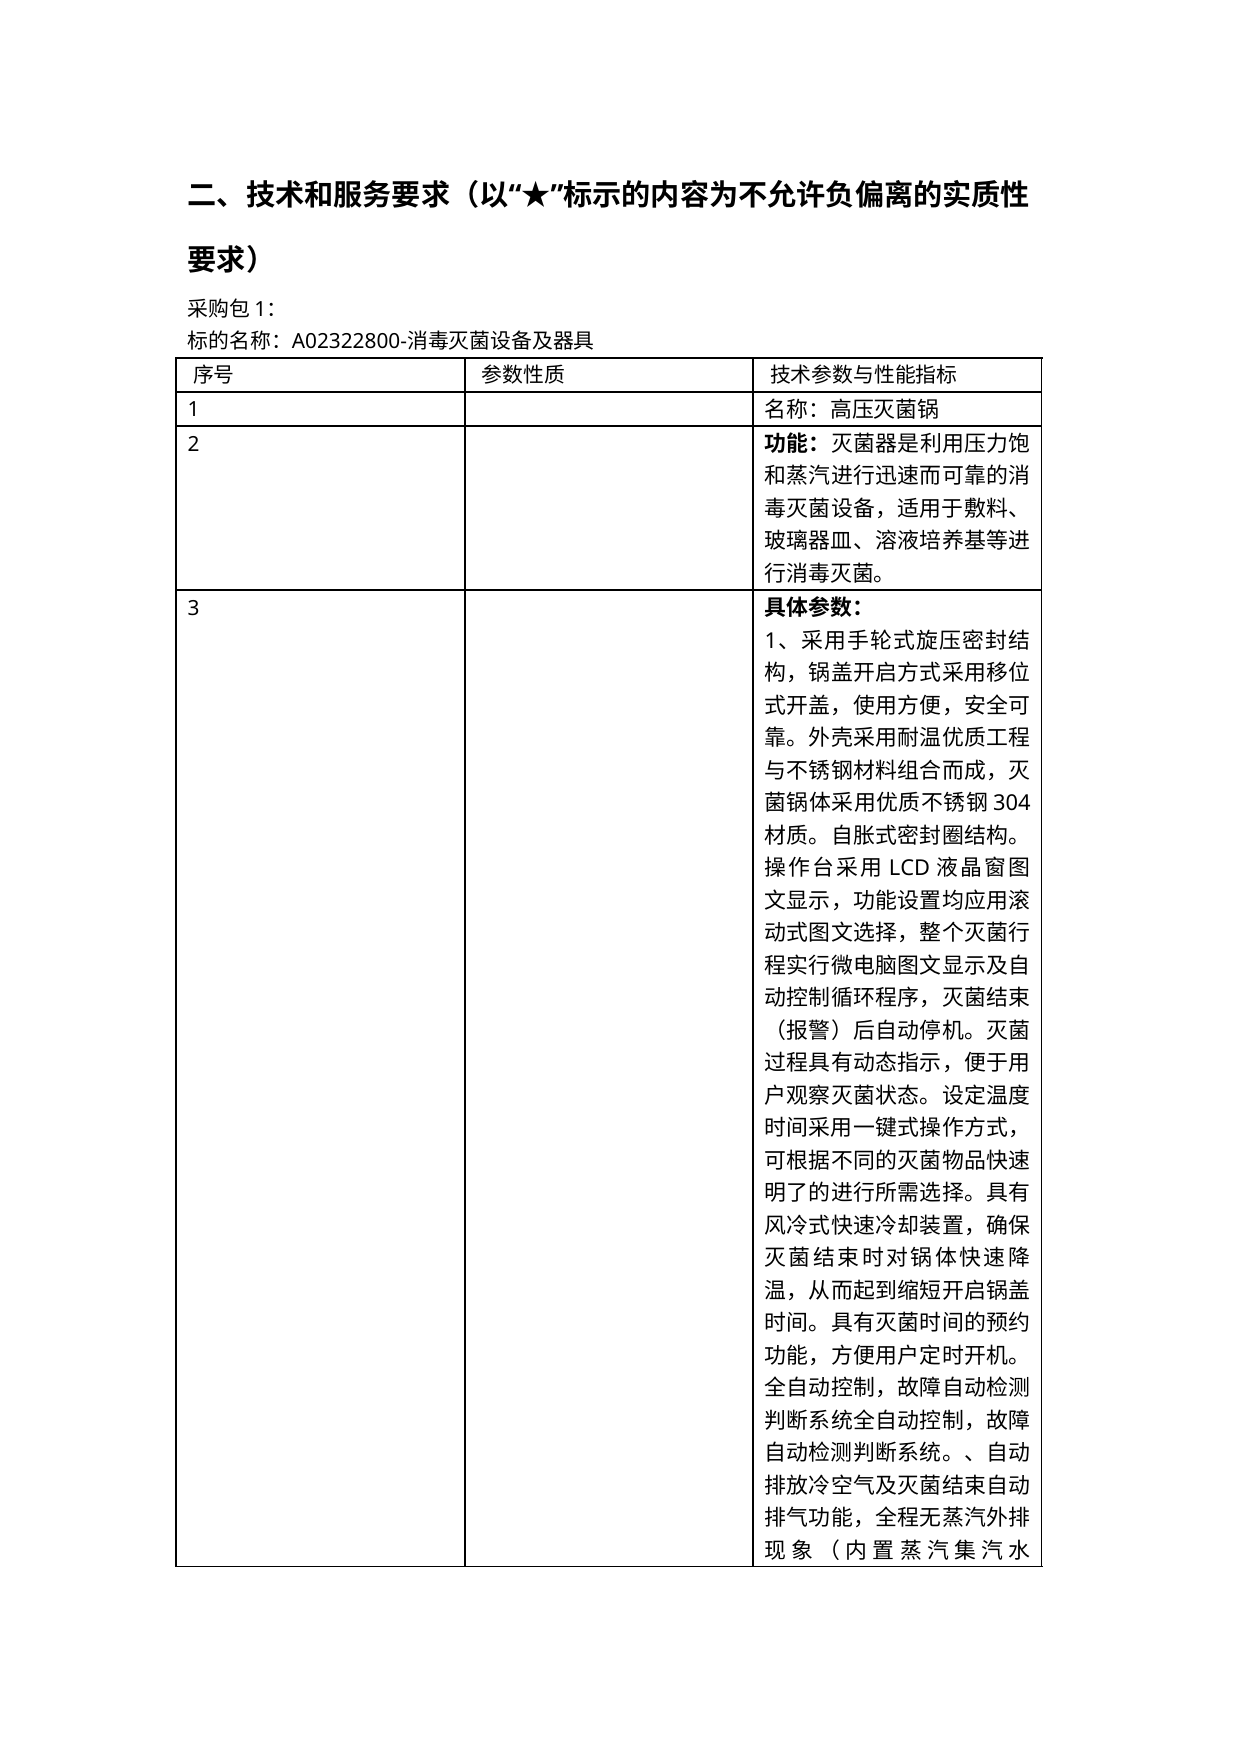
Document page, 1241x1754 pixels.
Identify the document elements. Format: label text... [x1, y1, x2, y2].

table_cell [466, 393, 752, 425]
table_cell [754, 591, 1041, 1566]
table_cell 1 [177, 393, 464, 425]
table_cell 名称：高压灭菌锅 [754, 393, 1041, 425]
table_cell [466, 427, 752, 589]
table_cell 2 [177, 427, 464, 589]
text 二、技术和服务要求（以“★”标示的内容为不允许负偏离的实质性要求） [187, 162, 1053, 292]
table_cell [466, 591, 752, 1566]
table_header 技术参数与性能指标 [754, 359, 1041, 391]
table_cell 功能：灭菌器是利用压力饱和蒸汽进行迅速而可靠的消毒灭菌设备，适用于敷料、玻璃器皿、溶液培养基等进行消毒灭菌。 [754, 427, 1041, 589]
text 采购包1： [187, 292, 1053, 324]
table_cell 3 [177, 591, 464, 1566]
table_header 序号 [177, 359, 464, 391]
text 标的名称：A02322800-消毒灭菌设备及器具 [187, 324, 1053, 357]
table_header 参数性质 [466, 359, 752, 391]
